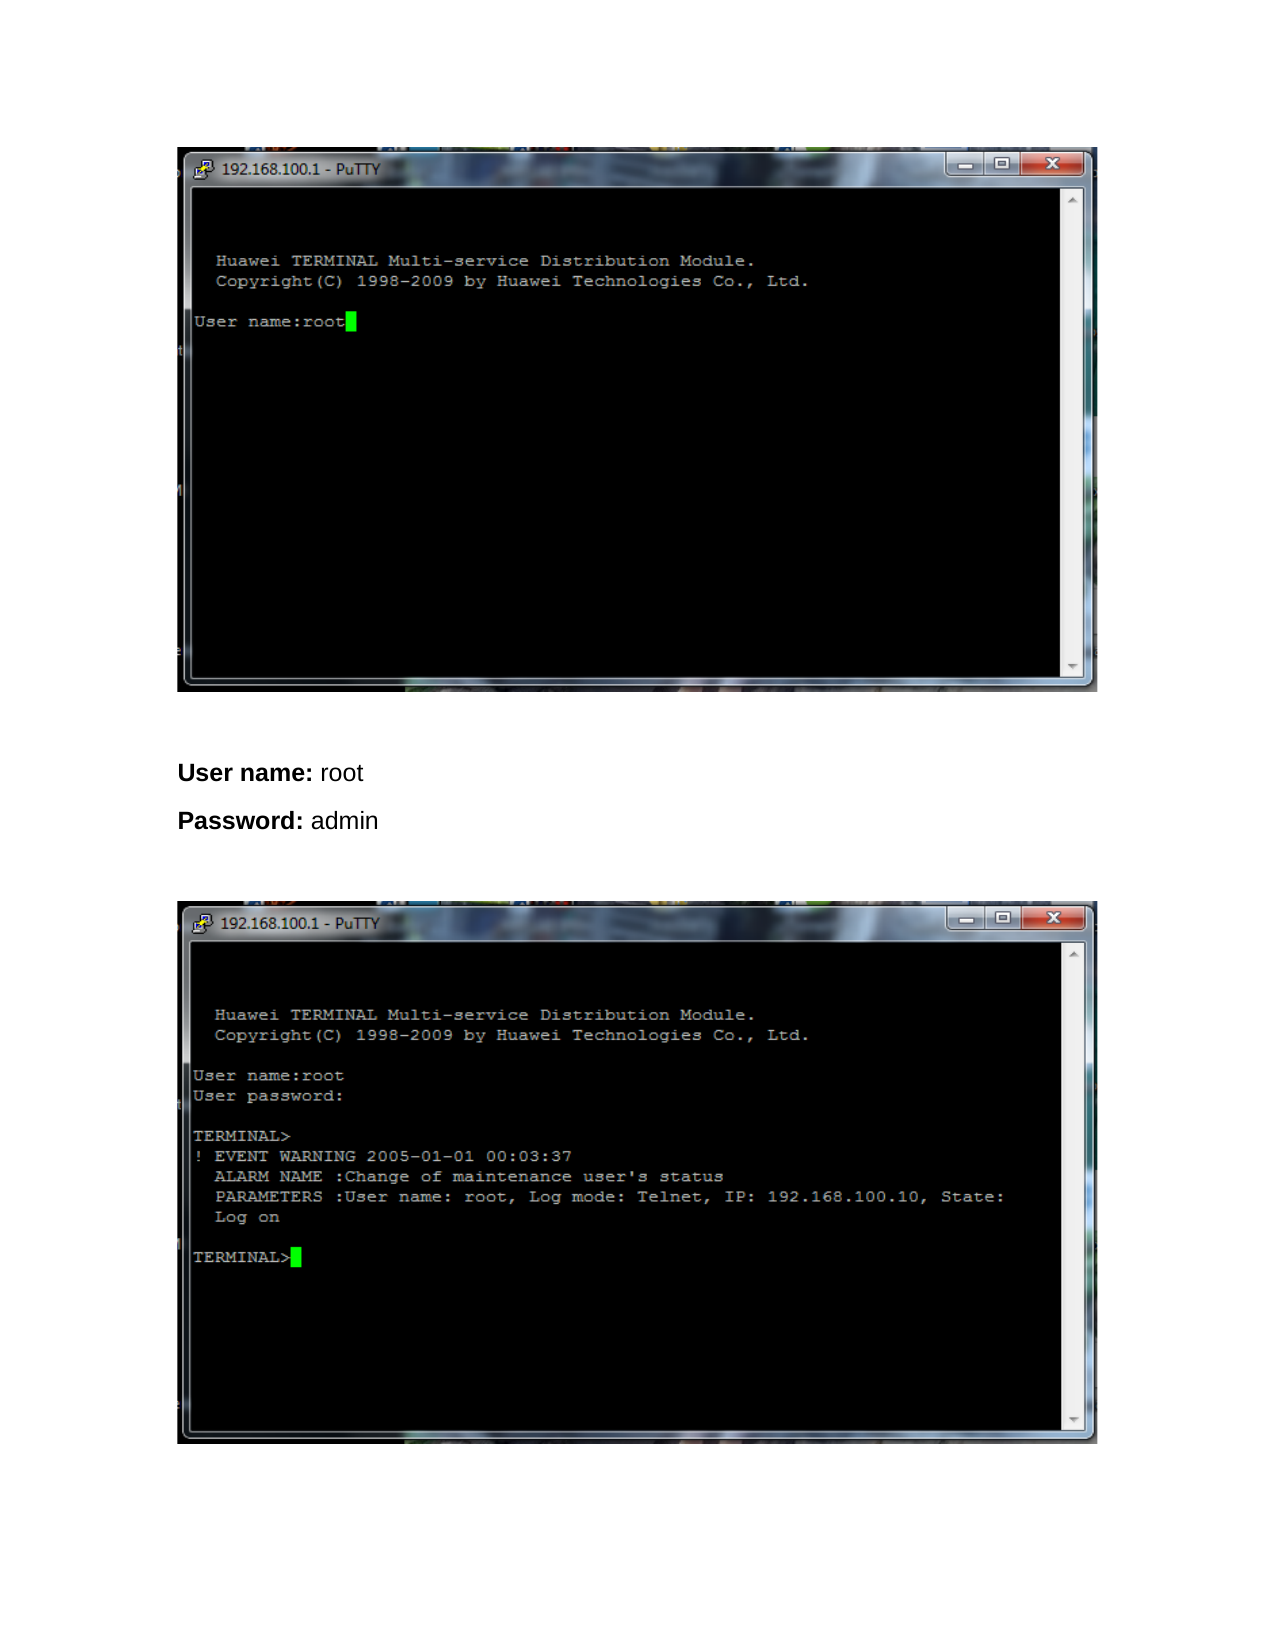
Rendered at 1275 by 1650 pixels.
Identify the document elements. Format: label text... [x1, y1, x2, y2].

picture [177, 147, 1098, 692]
text User name: root [177, 758, 1098, 787]
picture [177, 901, 1098, 1444]
text Password: admin [177, 806, 1098, 834]
